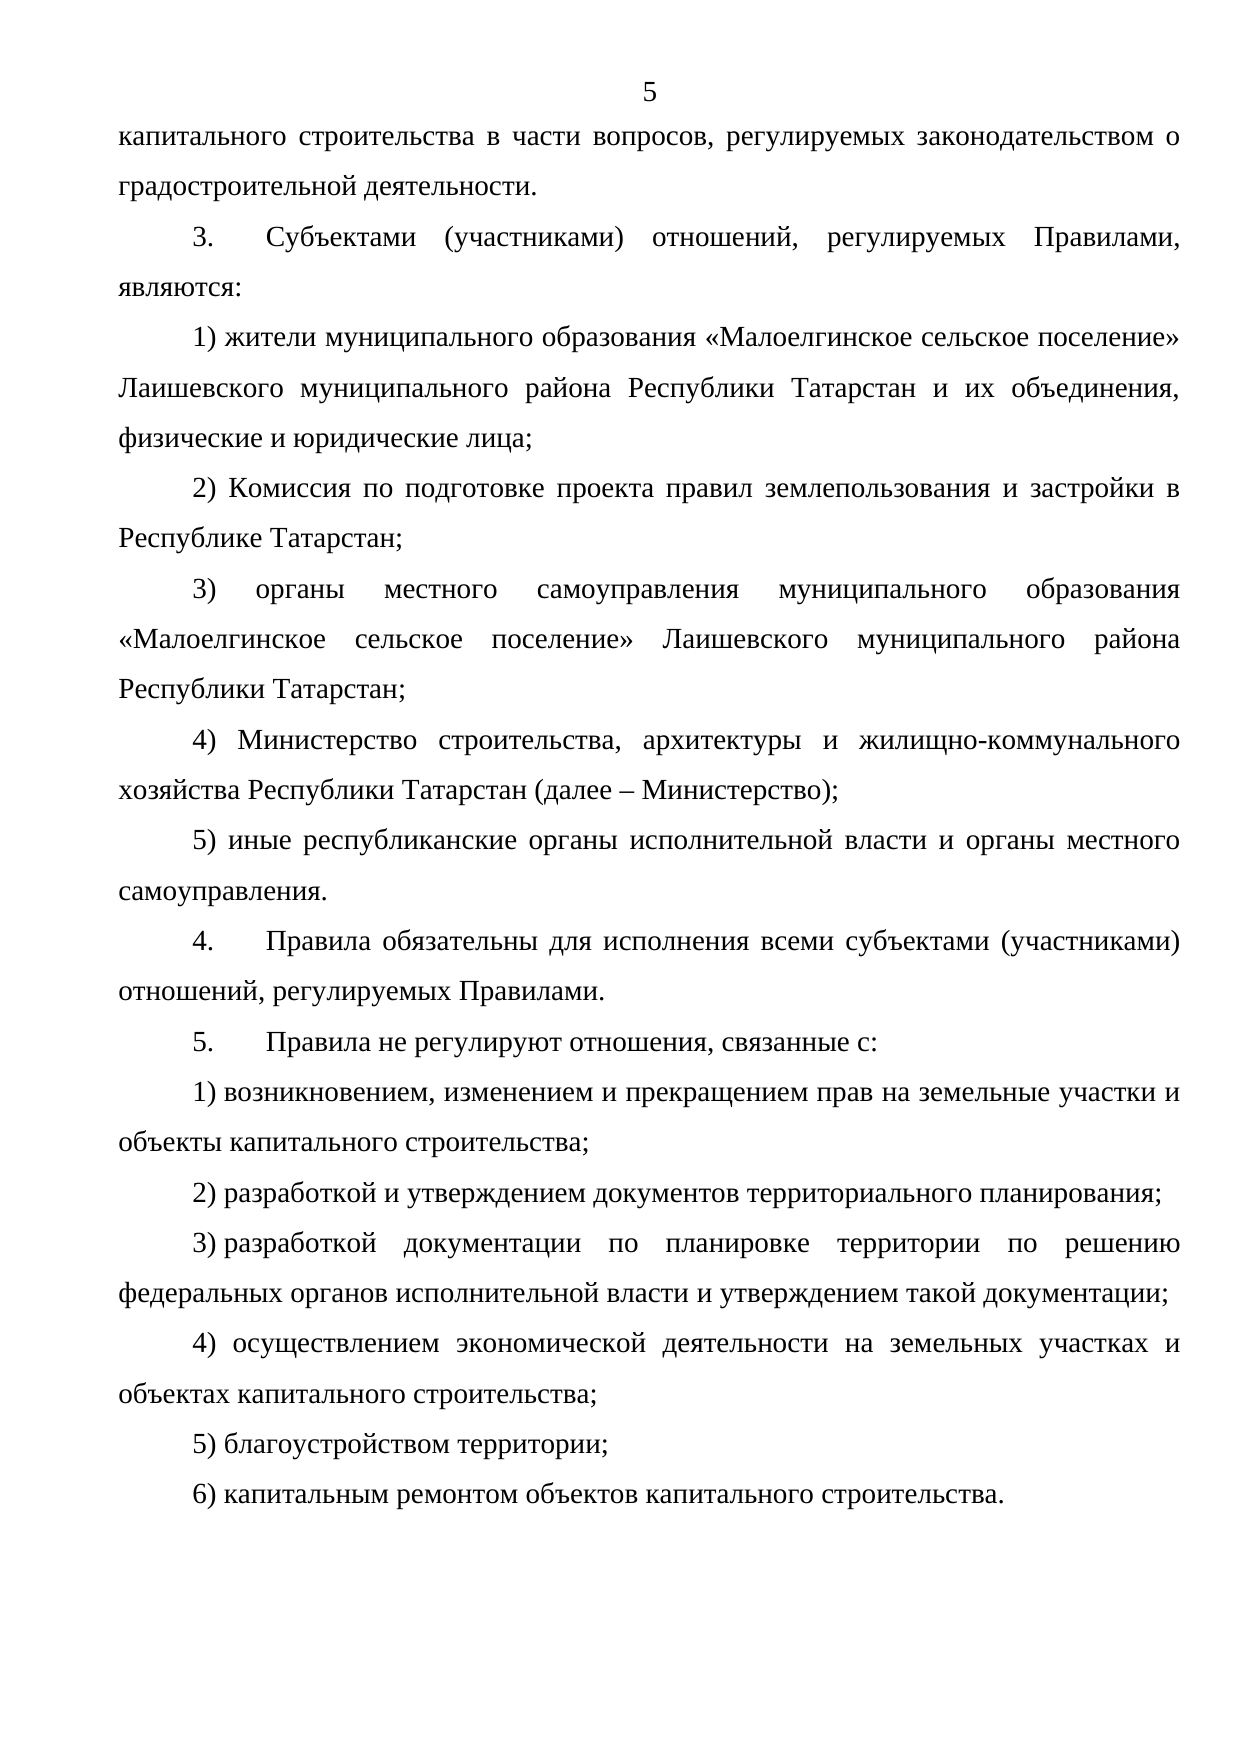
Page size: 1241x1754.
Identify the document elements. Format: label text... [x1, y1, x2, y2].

list Субъектами (участниками) отношений, регулируемых Правилами, являются: [118, 219, 1181, 303]
list 5) иные республиканские органы исполнительной власти и органы местного самоуправления. [118, 822, 1181, 906]
list Правила обязательны для исполнения всеми субъектами (участниками) отношений, регулируемых Правилами. [118, 923, 1181, 1007]
list 4) Министерство строительства, архитектуры и жилищно-коммунального хозяйства Республики Татарстан (далее – Министерство); [118, 722, 1181, 806]
list 1) возникновением, изменением и прекращением прав на земельные участки и объекты капитального строительства; [118, 1074, 1181, 1158]
list Правила не регулируют отношения, связанные с: [118, 1024, 1181, 1057]
list 2) Комиссия по подготовке проекта правил землепользования и застройки в Республике Татарстан; [118, 470, 1181, 554]
list 2) разработкой и утверждением документов территориального планирования; [118, 1175, 1181, 1208]
list 5) благоустройством территории; [118, 1426, 1181, 1460]
list 1) жители муниципального образования «Малоелгинское сельское поселение» Лаишевского муниципального района Республики Татарстан и их объединения, физические и юридические лица; [118, 319, 1181, 453]
list 6) капитальным ремонтом объектов капитального строительства. [118, 1477, 1181, 1510]
list 3) разработкой документации по планировке территории по решению федеральных органов исполнительной власти и утверждением такой документации; [118, 1225, 1181, 1309]
list 3) органы местного самоуправления муниципального образования «Малоелгинское сельское поселение» Лаишевского муниципального района Республики Татарстан; [118, 571, 1181, 705]
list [118, 118, 1181, 202]
list 4) осуществлением экономической деятельности на земельных участках и объектах капитального строительства; [118, 1326, 1181, 1409]
